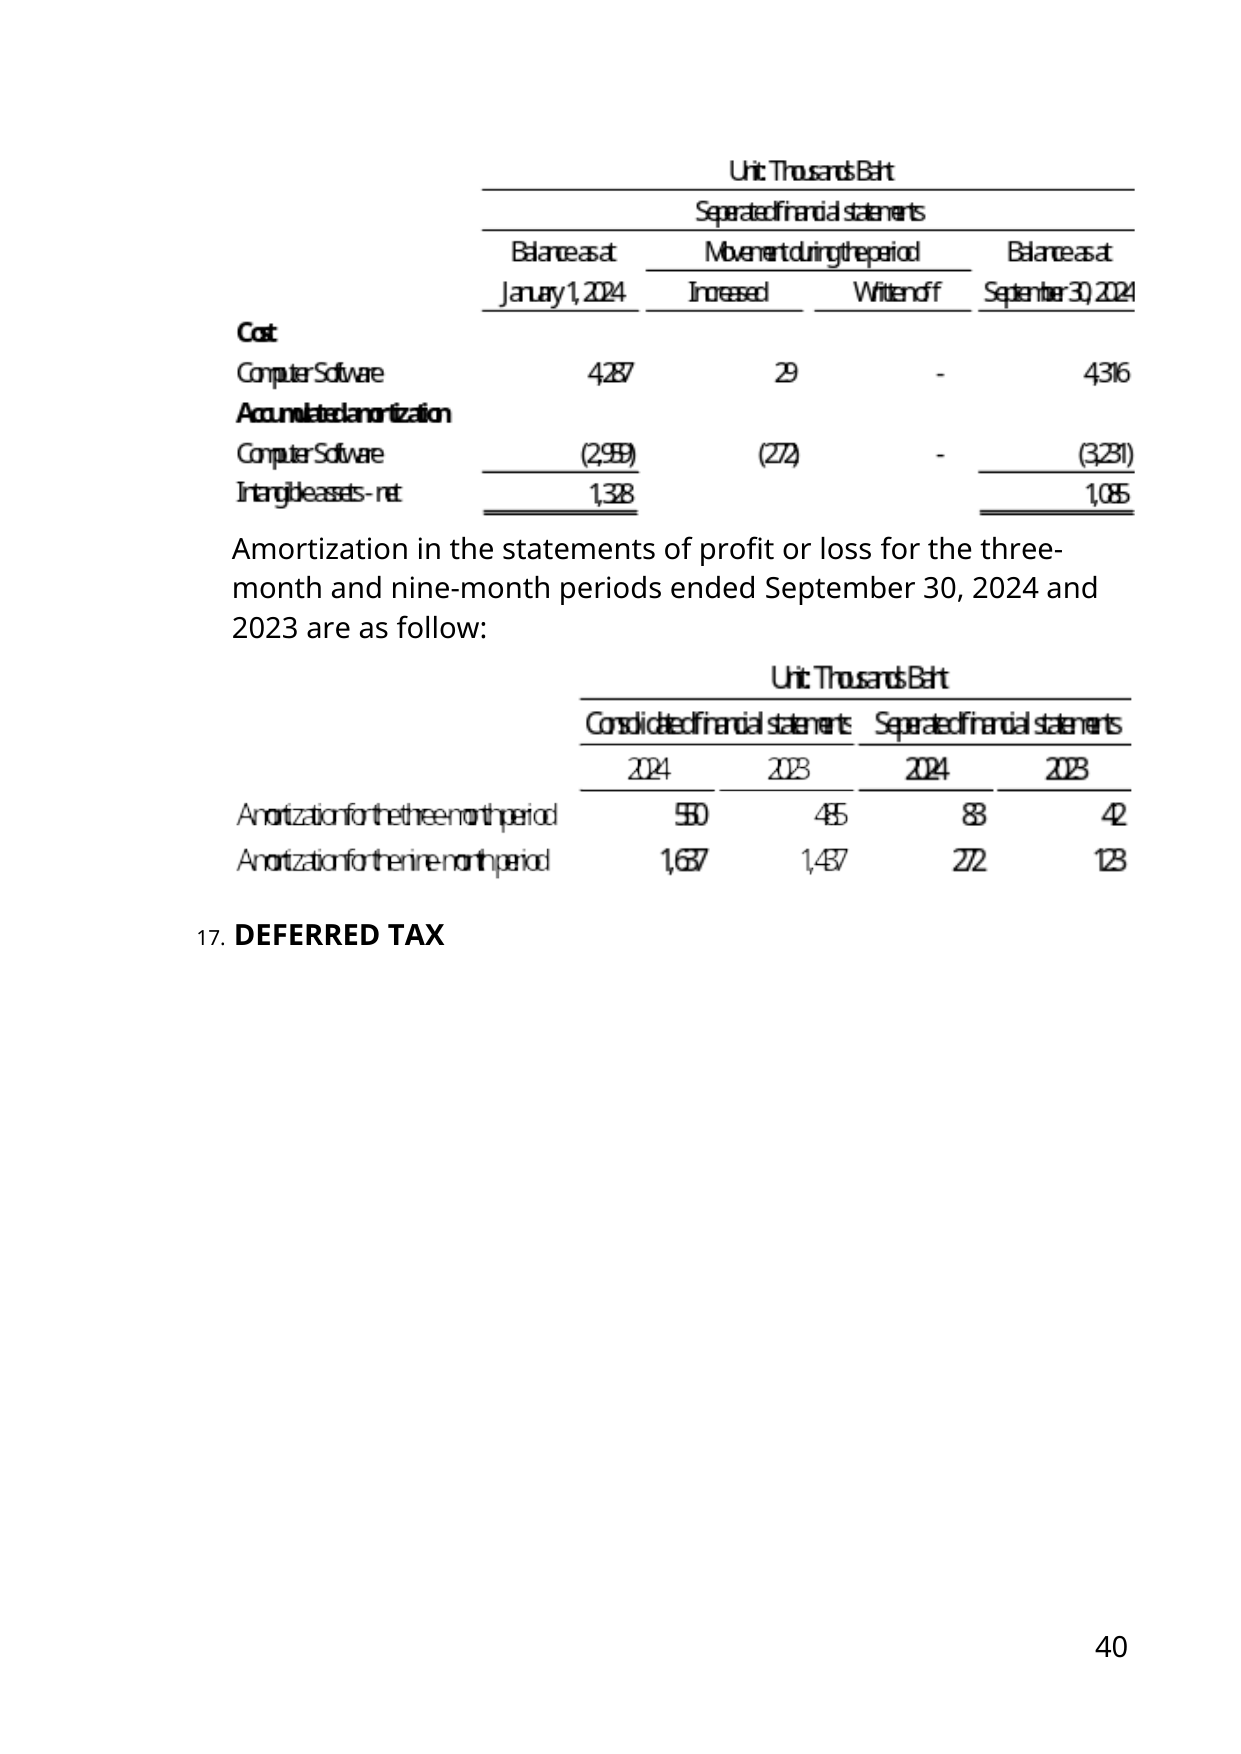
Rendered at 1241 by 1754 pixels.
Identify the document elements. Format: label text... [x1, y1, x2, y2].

text Amortization in the statements of profit or loss for the three-month and nine-month periods ended September 30, 2024 and 2023 are as follow: [232, 529, 1128, 647]
list DEFERRED TAX [196, 914, 1128, 954]
